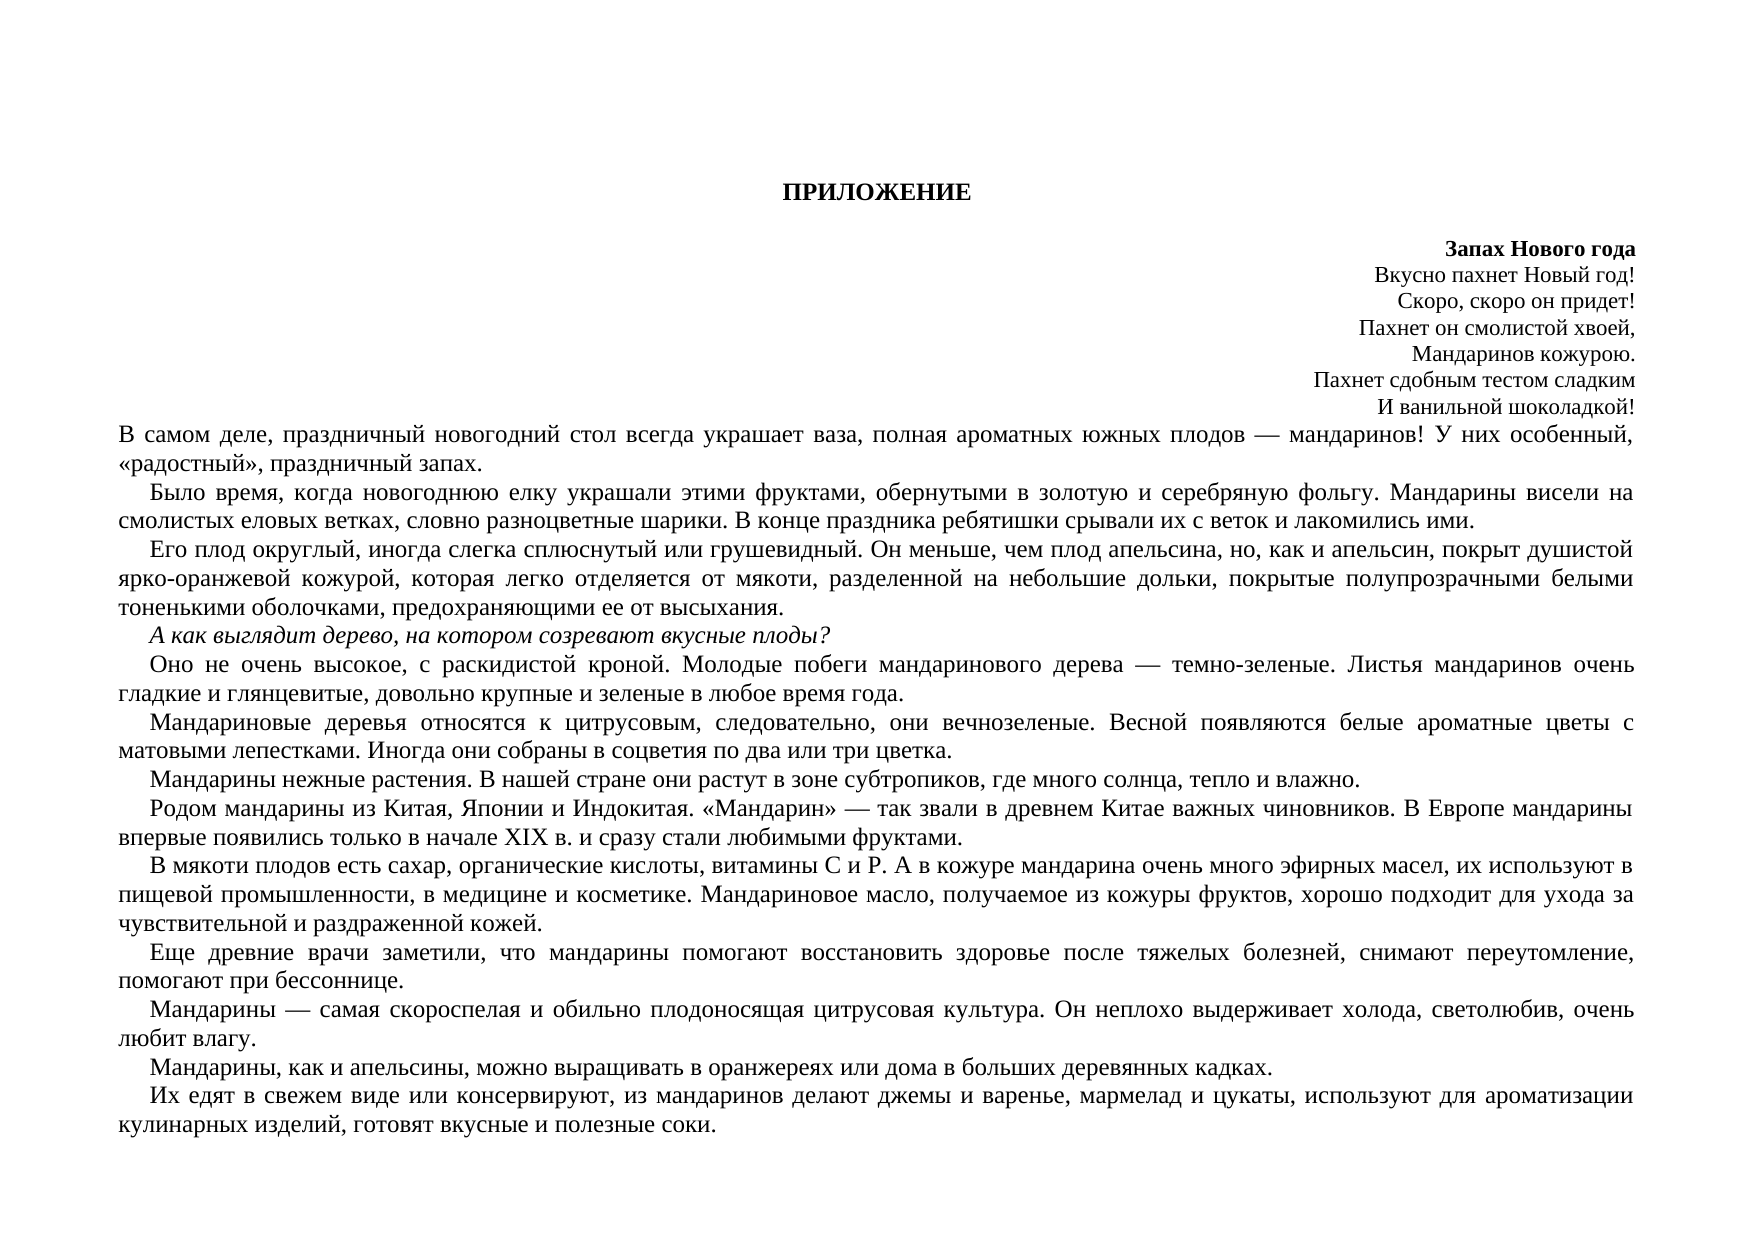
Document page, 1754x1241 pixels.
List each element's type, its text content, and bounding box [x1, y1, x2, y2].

text ПРИЛОЖЕНИЕ [118, 177, 1636, 206]
text Мандарины, как и апельсины, можно выращивать в оранжереях или дома в больших деревянных кадках. [118, 1052, 1636, 1080]
text В мякоти плодов есть сахар, органические кислоты, витамины С и Р. А в кожуре мандарина очень много эфирных масел, их используют в пищевой промышленности, в медицине и косметике. Мандариновое масло, получаемое из кожуры фруктов, хорошо подходит для ухода за чувствительной и раздраженной кожей. [118, 850, 1636, 937]
text Вкусно пахнет Новый год! [118, 261, 1636, 287]
text Мандарины — самая скороспелая и обильно плодоносящая цитрусовая культура. Он неплохо выдерживает холода, светолюбив, очень любит влагу. [118, 994, 1636, 1052]
text Пахнет он смолистой хвоей, [118, 314, 1636, 340]
text Его плод округлый, иногда слегка сплюснутый или грушевидный. Он меньше, чем плод апельсина, но, как и апельсин, покрыт душистой ярко-оранжевой кожурой, которая легко отделяется от мякоти, разделенной на небольшие дольки, покрытые полупрозрачными белыми тоненькими оболочками, предохраняющими ее от высыхания. [118, 534, 1636, 620]
text Скоро, скоро он придет! [118, 287, 1636, 314]
text Мандаринов кожурою. [118, 340, 1636, 366]
text Мандарины нежные растения. В нашей стране они растут в зоне субтропиков, где много солнца, тепло и влажно. [118, 764, 1636, 793]
text Родом мандарины из Китая, Японии и Индокитая. «Мандарин» — так звали в древнем Китае важных чиновников. В Европе мандарины впервые появились только в начале XIX в. и сразу стали любимыми фруктами. [118, 793, 1636, 850]
text Было время, когда новогоднюю елку украшали этими фруктами, обернутыми в золотую и серебряную фольгу. Мандарины висели на смолистых еловых ветках, словно разноцветные шарики. В конце праздника ребятишки срывали их с веток и лакомились ими. [118, 477, 1636, 534]
text А как выглядит дерево, на котором созревают вкусные плоды? [118, 620, 1636, 649]
text Оно не очень высокое, с раскидистой кроной. Молодые побеги мандаринового дерева — темно-зеленые. Листья мандаринов очень гладкие и глянцевитые, довольно крупные и зеленые в любое время года. [118, 649, 1636, 707]
text Еще древние врачи заметили, что мандарины помогают восстановить здоровье после тяжелых болезней, снимают переутомление, помогают при бессоннице. [118, 937, 1636, 994]
text Их едят в свежем виде или консервируют, из мандаринов делают джемы и варенье, мармелад и цукаты, используют для ароматизации кулинарных изделий, готовят вкусные и полезные соки. [118, 1080, 1636, 1138]
text Запах Нового года [118, 235, 1636, 261]
text Мандариновые деревья относятся к цитрусовым, следовательно, они вечнозеленые. Весной появляются белые ароматные цветы с матовыми лепестками. Иногда они собраны в соцветия по два или три цветка. [118, 707, 1636, 764]
text В самом деле, праздничный новогодний стол всегда украшает ваза, полная ароматных южных плодов — мандаринов! У них особенный, «радостный», праздничный запах. [118, 419, 1636, 477]
text И ванильной шоколадкой! [118, 393, 1636, 419]
text Пахнет сдобным тестом сладким [118, 366, 1636, 393]
